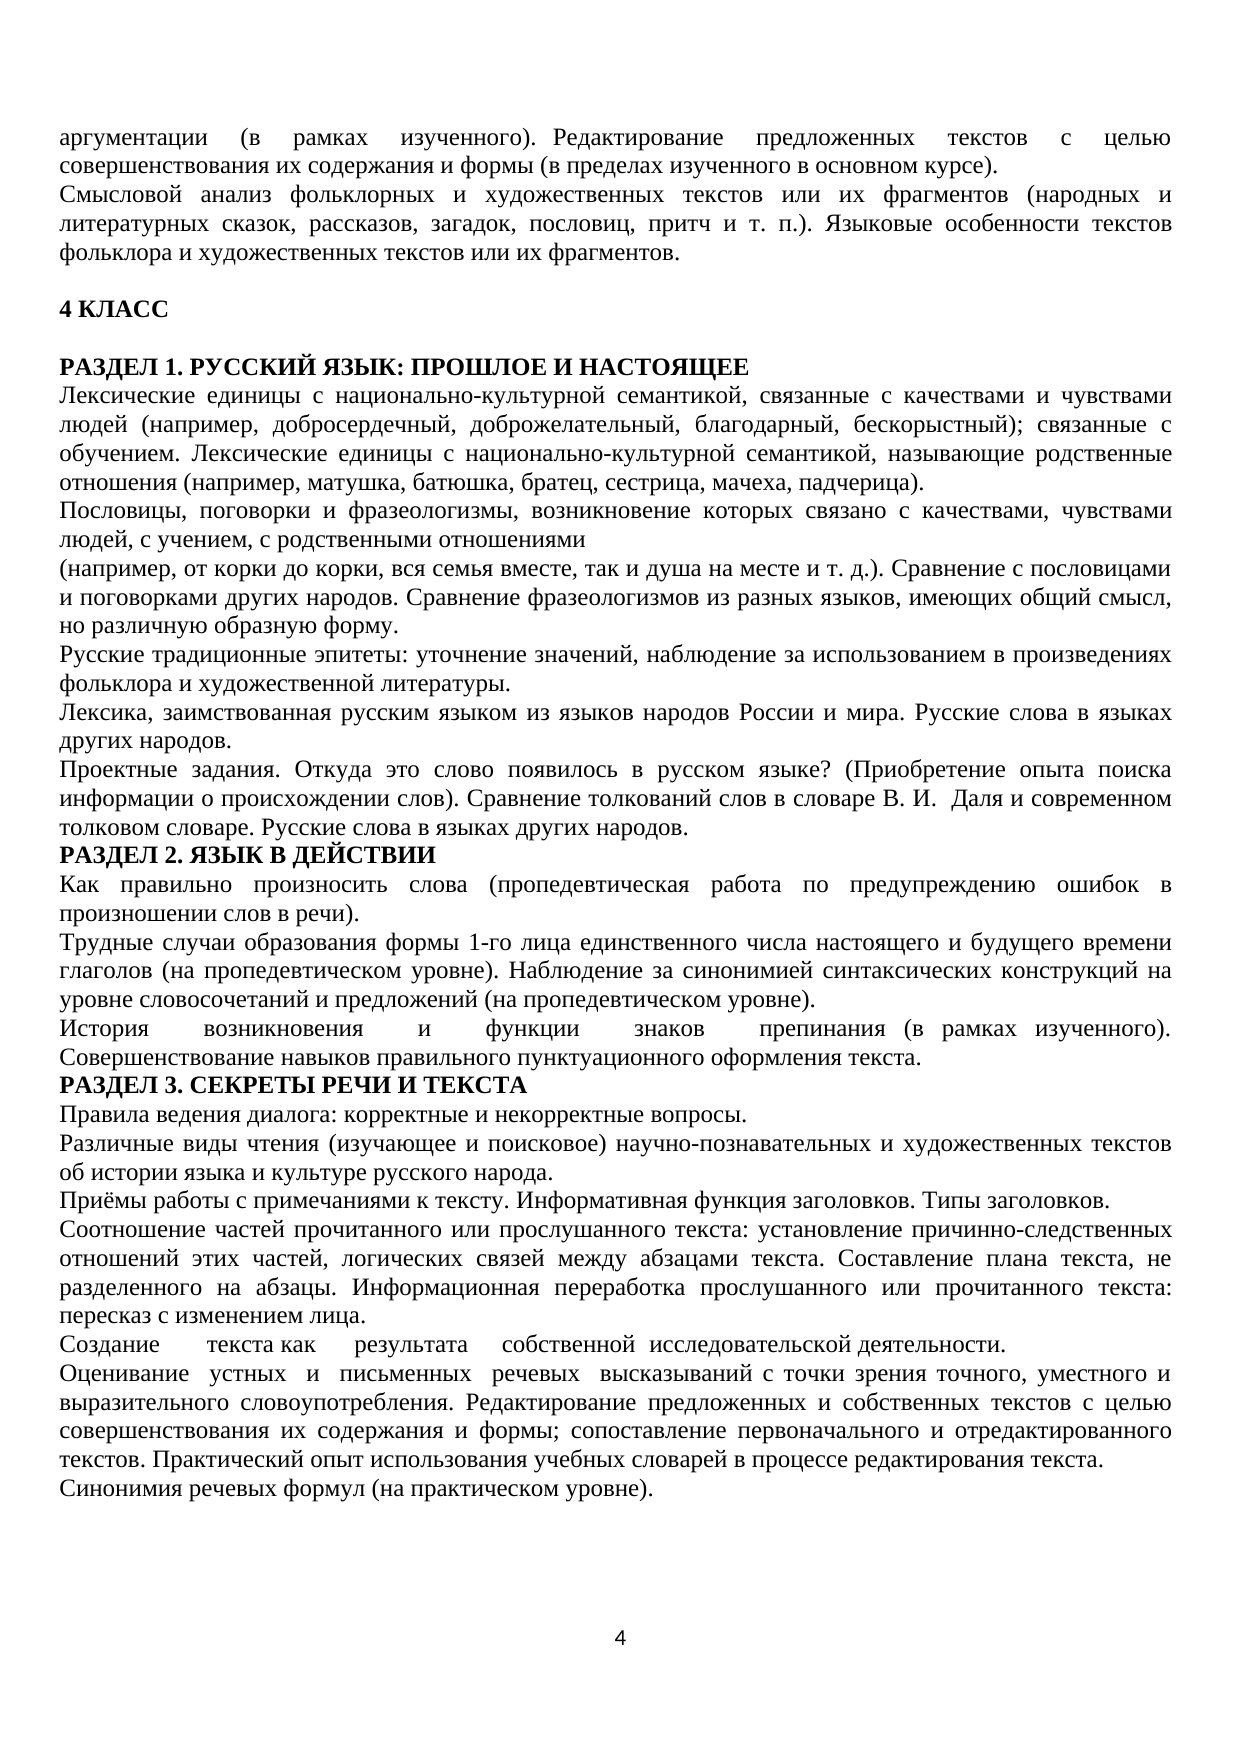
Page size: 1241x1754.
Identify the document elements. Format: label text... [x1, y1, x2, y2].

text Смысловой анализ фольклорных и художественных текстов или их фрагментов (народных и литературных сказок, рассказов, загадок, пословиц, притч и т. п.). Языковые особенности текстов фольклора и художественных текстов или их фрагментов. [59, 179, 1173, 266]
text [59, 122, 1173, 179]
text Соотношение частей прочитанного или прослушанного текста: установление причинно-следственных отношений этих частей, логических связей между абзацами текста. Составление плана текста, не разделенного на абзацы. Информационная переработка прослушанного или прочитанного текста: пересказ с изменением лица. [59, 1214, 1173, 1329]
text История возникновения и функции знаков препинания (в рамках изученного). Совершенствование навыков правильного пунктуационного оформления текста. [59, 1013, 1173, 1071]
text Как правильно произносить слова (пропедевтическая работа по предупреждению ошибок в произношении слов в речи). [59, 869, 1173, 927]
text Лексические единицы с национально-культурной семантикой, связанные с качествами и чувствами людей (например, добросердечный, доброжелательный, благодарный, бескорыстный); связанные с обучением. Лексические единицы с национально-культурной семантикой, называющие родственные отношения (например, матушка, батюшка, братец, сестрица, мачеха, падчерица). [59, 381, 1173, 496]
text Пословицы, поговорки и фразеологизмы, возникновение которых связано с качествами, чувствами людей, с учением, с родственными отношениями [59, 496, 1173, 553]
text Различные виды чтения (изучающее и поисковое) научно-познавательных и художественных текстов об истории языка и культуре русского народа. [59, 1128, 1173, 1186]
text РАЗДЕЛ 2. ЯЗЫК В ДЕЙСТВИИ [59, 841, 1181, 869]
text Синонимия речевых формул (на практическом уровне). [59, 1473, 1173, 1502]
text Лексика, заимствованная русским языком из языков народов России и мира. Русские слова в языках других народов. [59, 697, 1173, 754]
text Правила ведения диалога: корректные и некорректные вопросы. [59, 1099, 1173, 1128]
text Оценивание устных и письменных речевых высказываний с точки зрения точного, уместного и выразительного словоупотребления. Редактирование предложенных и собственных текстов с целью совершенствования их содержания и формы; сопоставление первоначального и отредактированного текстов. Практический опыт использования учебных словарей в процессе редактирования текста. [59, 1358, 1173, 1473]
text 4 КЛАСС [59, 294, 1181, 323]
text РАЗДЕЛ 1. РУССКИЙ ЯЗЫК: ПРОШЛОЕ И НАСТОЯЩЕЕ [59, 352, 1181, 381]
text Проектные задания. Откуда это слово появилось в русском языке? (Приобретение опыта поиска информации о происхождении слов). Сравнение толкований слов в словаре В. И. Даля и современном толковом словаре. Русские слова в языках других народов. [59, 754, 1173, 841]
text Трудные случаи образования формы 1-го лица единственного числа настоящего и будущего времени глаголов (на пропедевтическом уровне). Наблюдение за синонимией синтаксических конструкций на уровне словосочетаний и предложений (на пропедевтическом уровне). [59, 927, 1173, 1013]
text Русские традиционные эпитеты: уточнение значений, наблюдение за использованием в произведениях фольклора и художественной литературы. [59, 639, 1173, 697]
text Создание текста как результата собственной исследовательской деятельности. [59, 1329, 1173, 1358]
text РАЗДЕЛ 3. СЕКРЕТЫ РЕЧИ И ТЕКСТА [59, 1071, 1181, 1099]
text Приёмы работы с примечаниями к тексту. Информативная функция заголовков. Типы заголовков. [59, 1186, 1173, 1214]
text (например, от корки до корки, вся семья вместе, так и душа на месте и т. д.). Сравнение с пословицами и поговорками других народов. Сравнение фразеологизмов из разных языков, имеющих общий смысл, но различную образную форму. [59, 553, 1173, 639]
